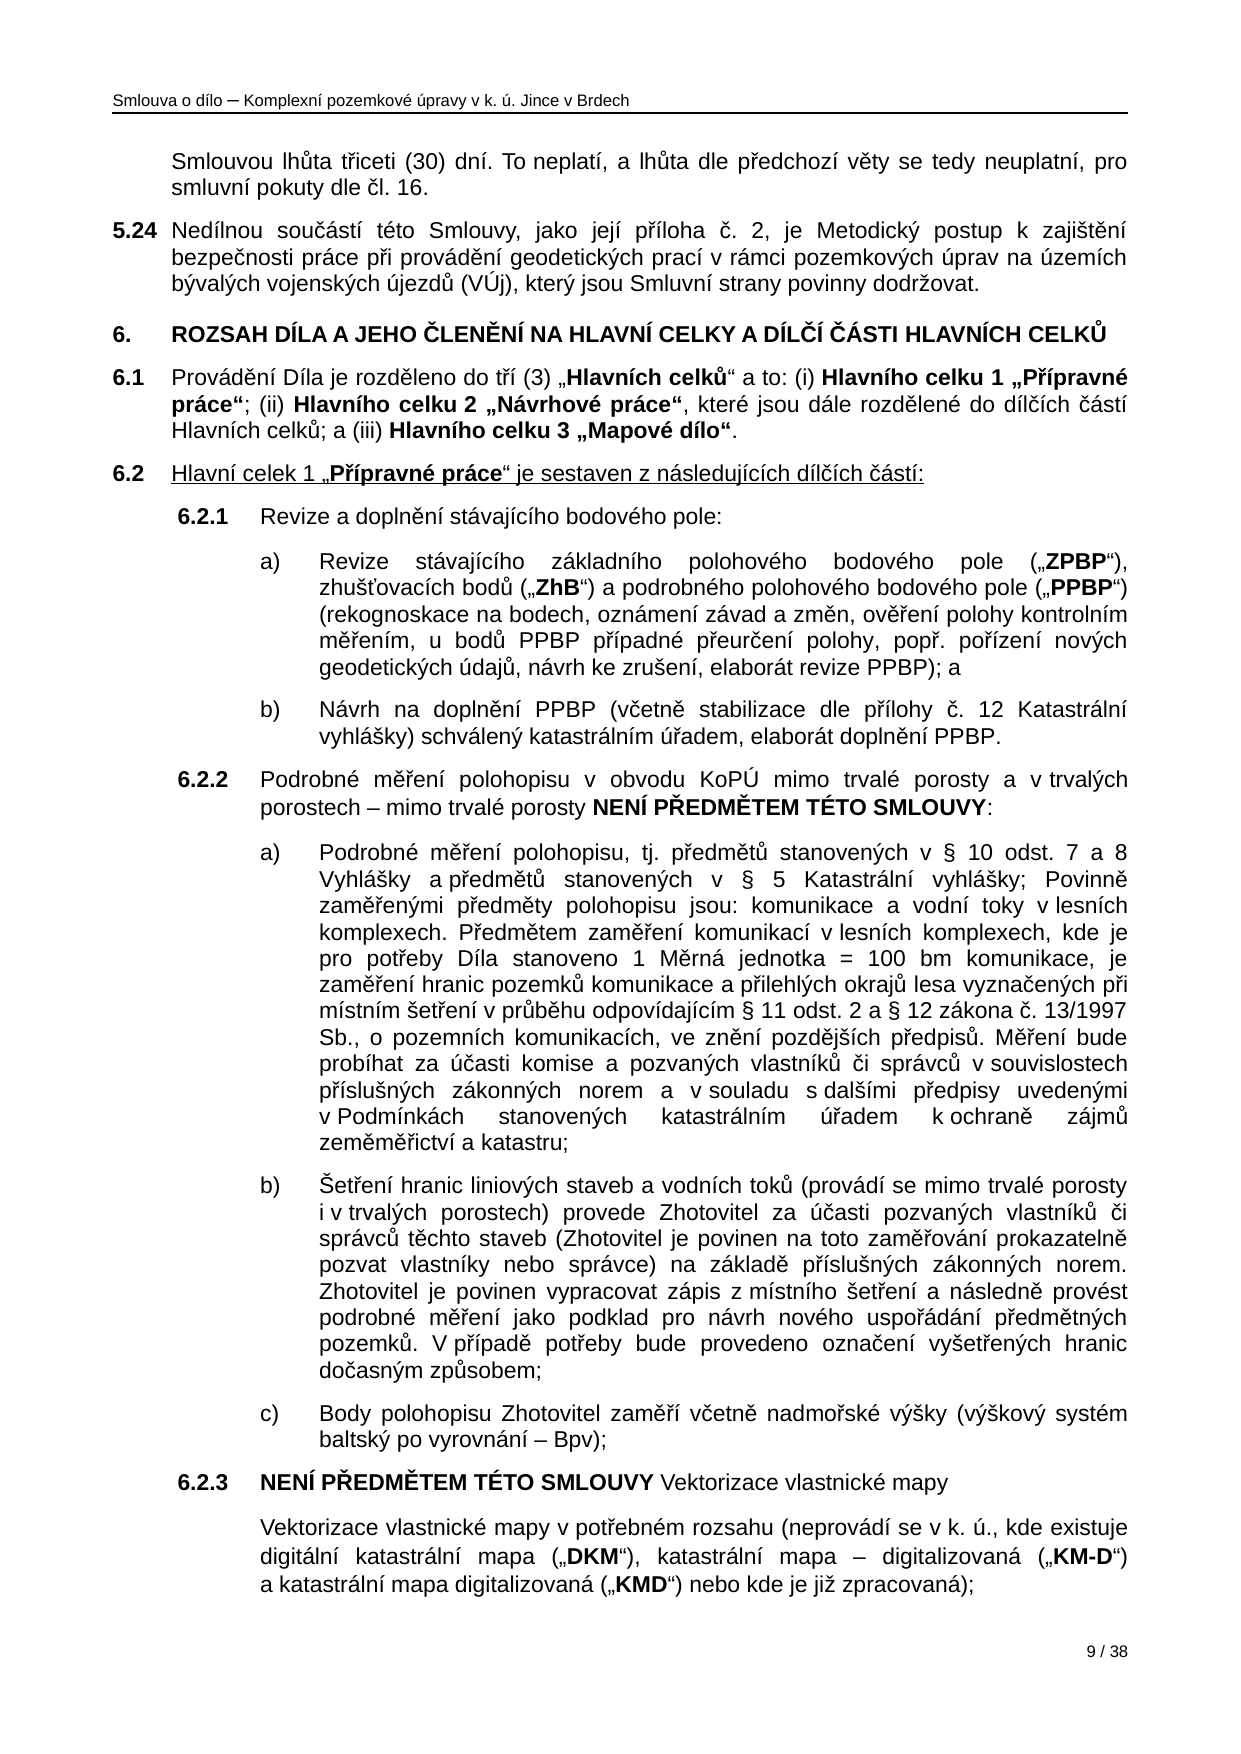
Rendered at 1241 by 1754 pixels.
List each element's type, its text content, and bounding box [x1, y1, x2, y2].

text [112, 148, 1128, 200]
list Šetření hranic liniových staveb a vodních toků (provádí se mimo trvalé porosty i v trvalých porostech) provede Zhotovitel za účasti pozvaných vlastníků či správců těchto staveb (Zhotovitel je povinen na toto zaměřování prokazatelně pozvat vlastníky nebo správce) na základě příslušných zákonných norem. Zhotovitel je povinen vypracovat zápis z místního šetření a následně provést podrobné měření jako podklad pro návrh nového uspořádání předmětných pozemků. V případě potřeby bude provedeno označení vyšetřených hranic dočasným způsobem; [260, 1172, 1128, 1383]
list Body polohopisu Zhotovitel zaměří včetně nadmořské výšky (výškový systém baltský po vyrovnání – Bpv); [260, 1400, 1128, 1452]
text Podrobné měření polohopisu v obvodu KoPÚ mimo trvalé porosty a v trvalých porostech – mimo trvalé porosty NENÍ PŘEDMĚTEM TÉTO SMLOUVY: [177, 766, 1128, 821]
text Hlavní celek 1 „Přípravné práce“ je sestaven z následujících dílčích částí: [112, 460, 1128, 486]
text Rozsah díla a jeho členění na hlavní celky a dílčí části Hlavních celků [112, 321, 1128, 347]
list Vektorizace vlastnické mapy v potřebném rozsahu (neprovádí se v k. ú., kde existuje digitální katastrální mapa („DKM“), katastrální mapa – digitalizovaná („KM-D“) a katastrální mapa digitalizovaná („KMD“) nebo kde je již zpracovaná); [260, 1514, 1128, 1597]
text Revize a doplnění stávajícího bodového pole: [177, 503, 1128, 529]
list Podrobné měření polohopisu, tj. předmětů stanovených v § 10 odst. 7 a 8 Vyhlášky a předmětů stanovených v § 5 Katastrální vyhlášky; Povinně zaměřenými předměty polohopisu jsou: komunikace a vodní toky v lesních komplexech. Předmětem zaměření komunikací v lesních komplexech, kde je pro potřeby Díla stanoveno 1 Měrná jednotka = 100 bm komunikace, je zaměření hranic pozemků komunikace a přilehlých okrajů lesa vyznačených při místním šetření v průběhu odpovídajícím § 11 odst. 2 a § 12 zákona č. 13/1997 Sb., o pozemních komunikacích, ve znění pozdějších předpisů. Měření bude probíhat za účasti komise a pozvaných vlastníků či správců v souvislostech příslušných zákonných norem a v souladu s dalšími předpisy uvedenými v Podmínkách stanovených katastrálním úřadem k ochraně zájmů zeměměřictví a katastru; [260, 839, 1128, 1156]
list Návrh na doplnění PPBP (včetně stabilizace dle přílohy č. 12 Katastrální vyhlášky) schválený katastrálním úřadem, elaborát doplnění PPBP. [260, 696, 1128, 749]
text Nedílnou součástí této Smlouvy, jako její příloha č. 2, je Metodický postup k zajištění bezpečnosti práce při provádění geodetických prací v rámci pozemkových úprav na územích bývalých vojenských újezdů (VÚj), který jsou Smluvní strany povinny dodržovat. [112, 217, 1128, 296]
list Revize stávajícího základního polohového bodového pole („ZPBP“), zhušťovacích bodů („ZhB“) a podrobného polohového bodového pole („PPBP“) (rekognoskace na bodech, oznámení závad a změn, ověření polohy kontrolním měřením, u bodů PPBP případné přeurčení polohy, popř. pořízení nových geodetických údajů, návrh ke zrušení, elaborát revize PPBP); a [260, 548, 1128, 680]
text Provádění Díla je rozděleno do tří (3) „Hlavních celků“ a to: (i) Hlavního celku 1 „Přípravné práce“; (ii) Hlavního celku 2 „Návrhové práce“, které jsou dále rozdělené do dílčích částí Hlavních celků; a (iii) Hlavního celku 3 „Mapové dílo“. [112, 364, 1128, 443]
text NENÍ PŘEDMĚTEM TÉTO SMLOUVY Vektorizace vlastnické mapy [177, 1469, 1128, 1496]
